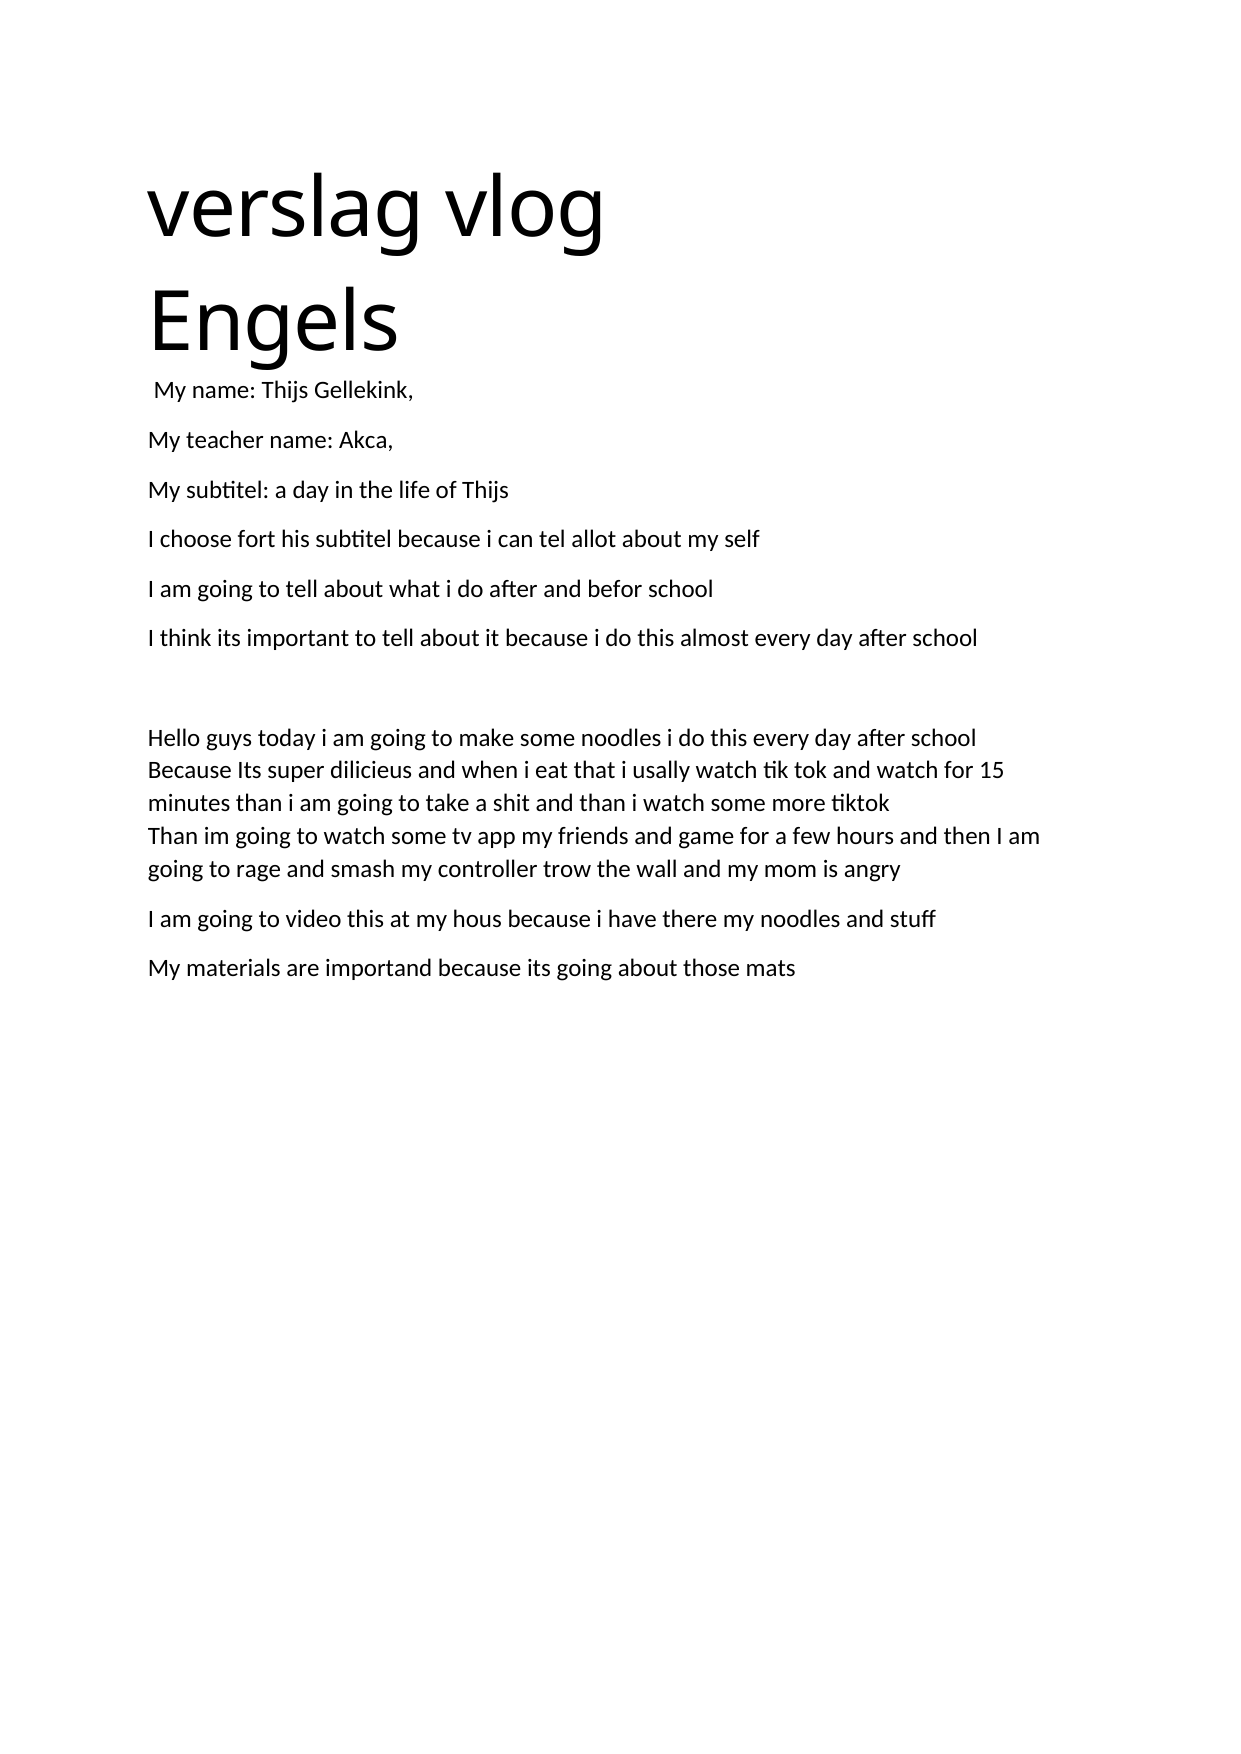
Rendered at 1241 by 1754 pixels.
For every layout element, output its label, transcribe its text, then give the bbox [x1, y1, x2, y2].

title verslag vlog [148, 148, 1093, 261]
text Hello guys today i am going to make some noodles i do this every day after school Because Its super dilicieus and when i eat that i usally watch tik tok and watch for 15 minutes than i am going to take a shit and than i watch some more tiktok Than im going to watch some tv app my friends and game for a few hours and then I am going to rage and smash my controller trow the wall and my mom is angry [148, 722, 1093, 884]
text I think its important to tell about it because i do this almost every day after school [148, 623, 1093, 653]
text My name: Thijs Gellekink, [148, 375, 1093, 405]
text My subtitel: a day in the life of Thijs [148, 474, 1093, 504]
text I am going to tell about what i do after and befor school [148, 573, 1093, 603]
text My materials are importand because its going about those mats [148, 953, 1093, 983]
text I am going to video this at my hous because i have there my noodles and stuff [148, 903, 1093, 933]
title Engels [148, 261, 1093, 375]
text My teacher name: Akca, [148, 424, 1093, 455]
text I choose fort his subtitel because i can tel allot about my self [148, 523, 1093, 554]
